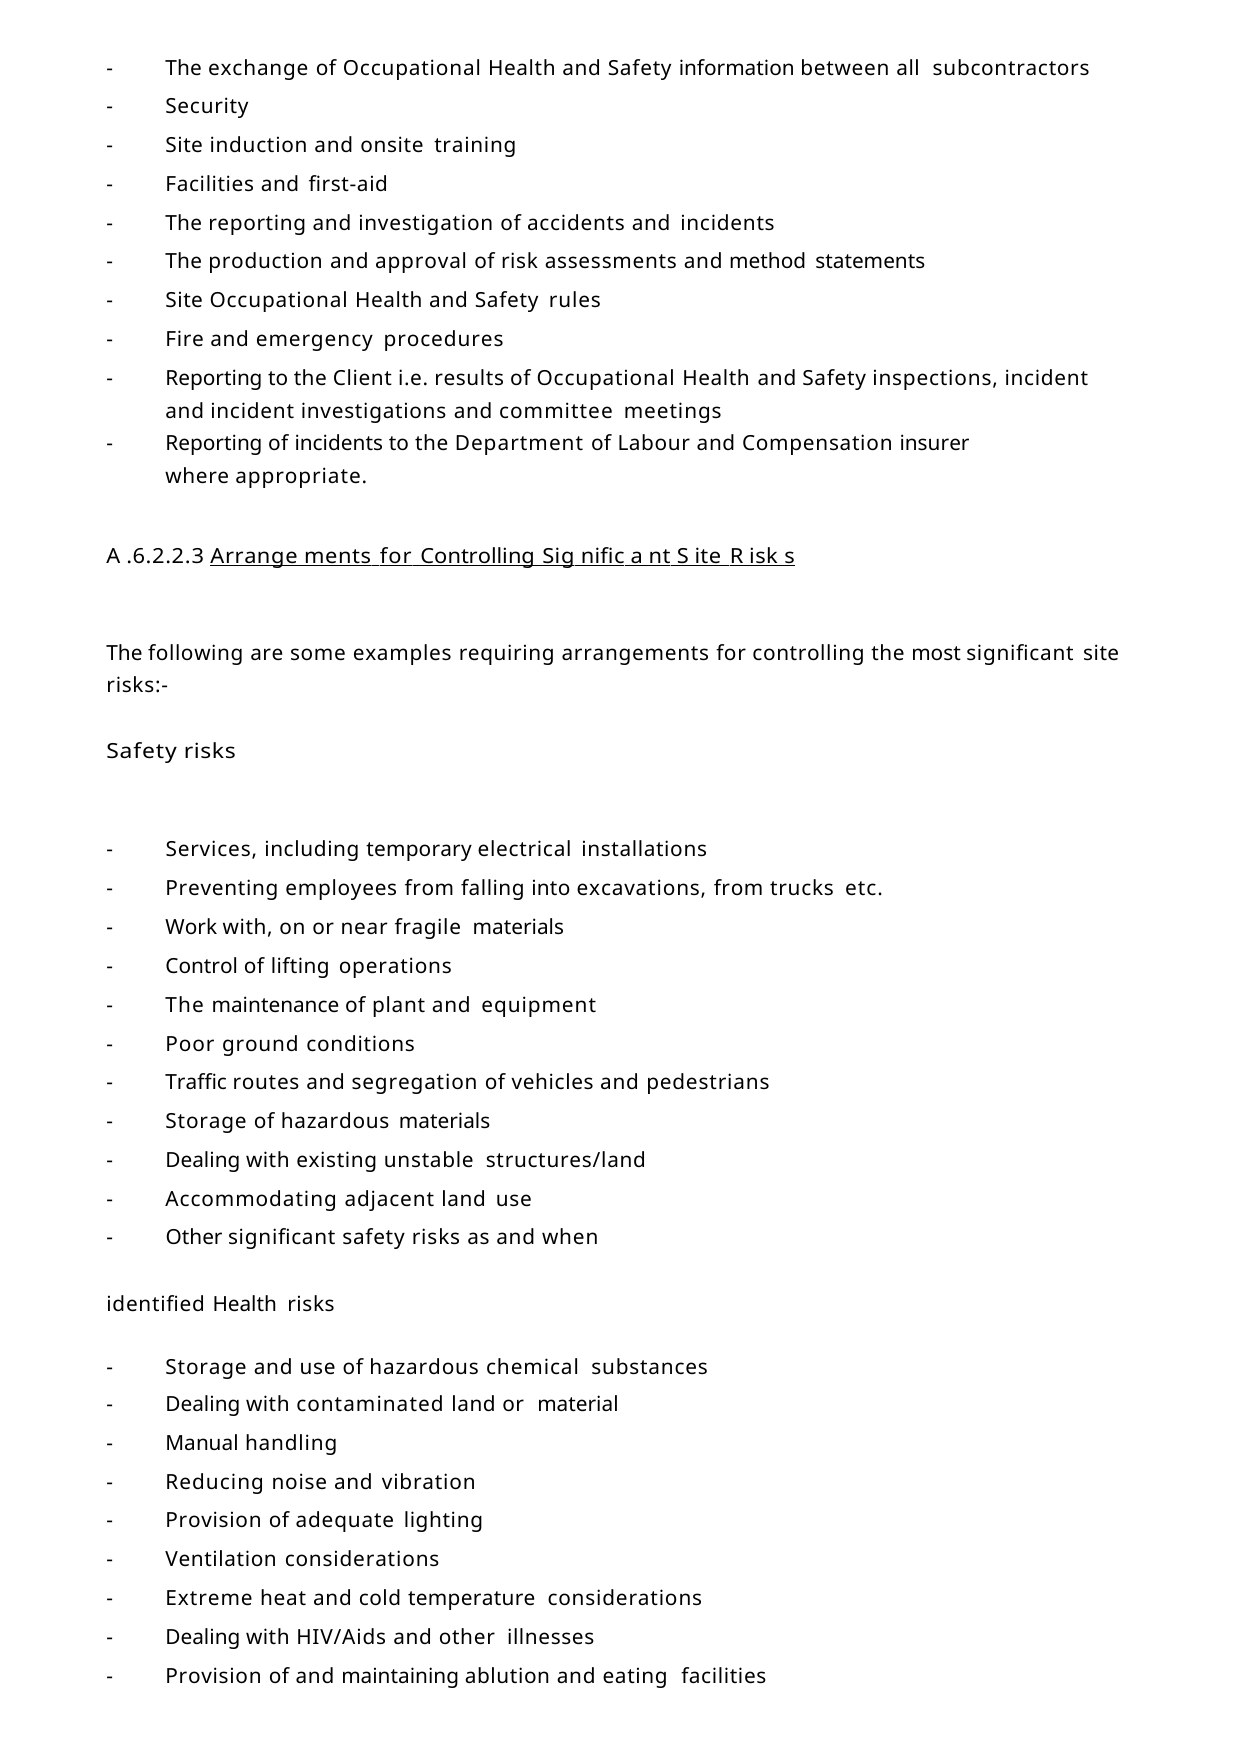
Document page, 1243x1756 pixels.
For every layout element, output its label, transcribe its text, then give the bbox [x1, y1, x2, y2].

list Manual handling [106, 1428, 1126, 1456]
list Reducing noise and vibration [106, 1467, 1126, 1495]
list Preventing employees from falling into excavations, from trucks etc. [106, 873, 1126, 902]
list The reporting and investigation of accidents and incidents [106, 208, 1126, 236]
list Site Occupational Health and Safety rules [106, 285, 1126, 314]
list Ventilation considerations [106, 1544, 1126, 1573]
list Dealing with HIV/Aids and other illnesses [106, 1622, 1126, 1650]
list Dealing with contaminated land or material [106, 1389, 1126, 1418]
text A .6.2.2.3 Arrange ments for Controlling Sig nific a nt S ite R isk s [106, 541, 1126, 569]
list Provision of adequate lighting [106, 1506, 1126, 1534]
list Dealing with existing unstable structures/land [106, 1145, 1126, 1173]
list Reporting to the Client i.e. results of Occupational Health and Safety inspections, incident and incident investigations and committee meetings [106, 363, 1103, 424]
list The production and approval of risk assessments and method statements [106, 247, 1126, 275]
text The following are some examples requiring arrangements for controlling the most significant site risks:- [106, 638, 1126, 699]
list Storage of hazardous materials [106, 1106, 1126, 1134]
list Storage and use of hazardous chemical substances [106, 1355, 1126, 1379]
list Fire and emergency procedures [106, 324, 1126, 353]
list Poor ground conditions [106, 1029, 1126, 1057]
list The exchange of Occupational Health and Safety information between all subcontractors [106, 53, 1126, 81]
text Safety risks [106, 736, 1126, 764]
list Services, including temporary electrical installations [106, 834, 1126, 863]
list Extreme heat and cold temperature considerations [106, 1583, 1126, 1611]
list Site induction and onsite training [106, 130, 1126, 159]
list Reporting of incidents to the Department of Labour and Compensation insurer where appropriate. [106, 428, 1004, 489]
list Traffic routes and segregation of vehicles and pedestrians [106, 1067, 1126, 1096]
list Provision of and maintaining ablution and eating facilities [106, 1661, 1126, 1689]
list Facilities and first-aid [106, 169, 1126, 198]
list Control of lifting operations [106, 951, 1126, 979]
list The maintenance of plant and equipment [106, 990, 1126, 1018]
list Security [106, 92, 1126, 120]
list Accommodating adjacent land use [106, 1184, 1126, 1212]
list Work with, on or near fragile materials [106, 912, 1126, 940]
list Other significant safety risks as and when identified Health risks [106, 1222, 695, 1317]
